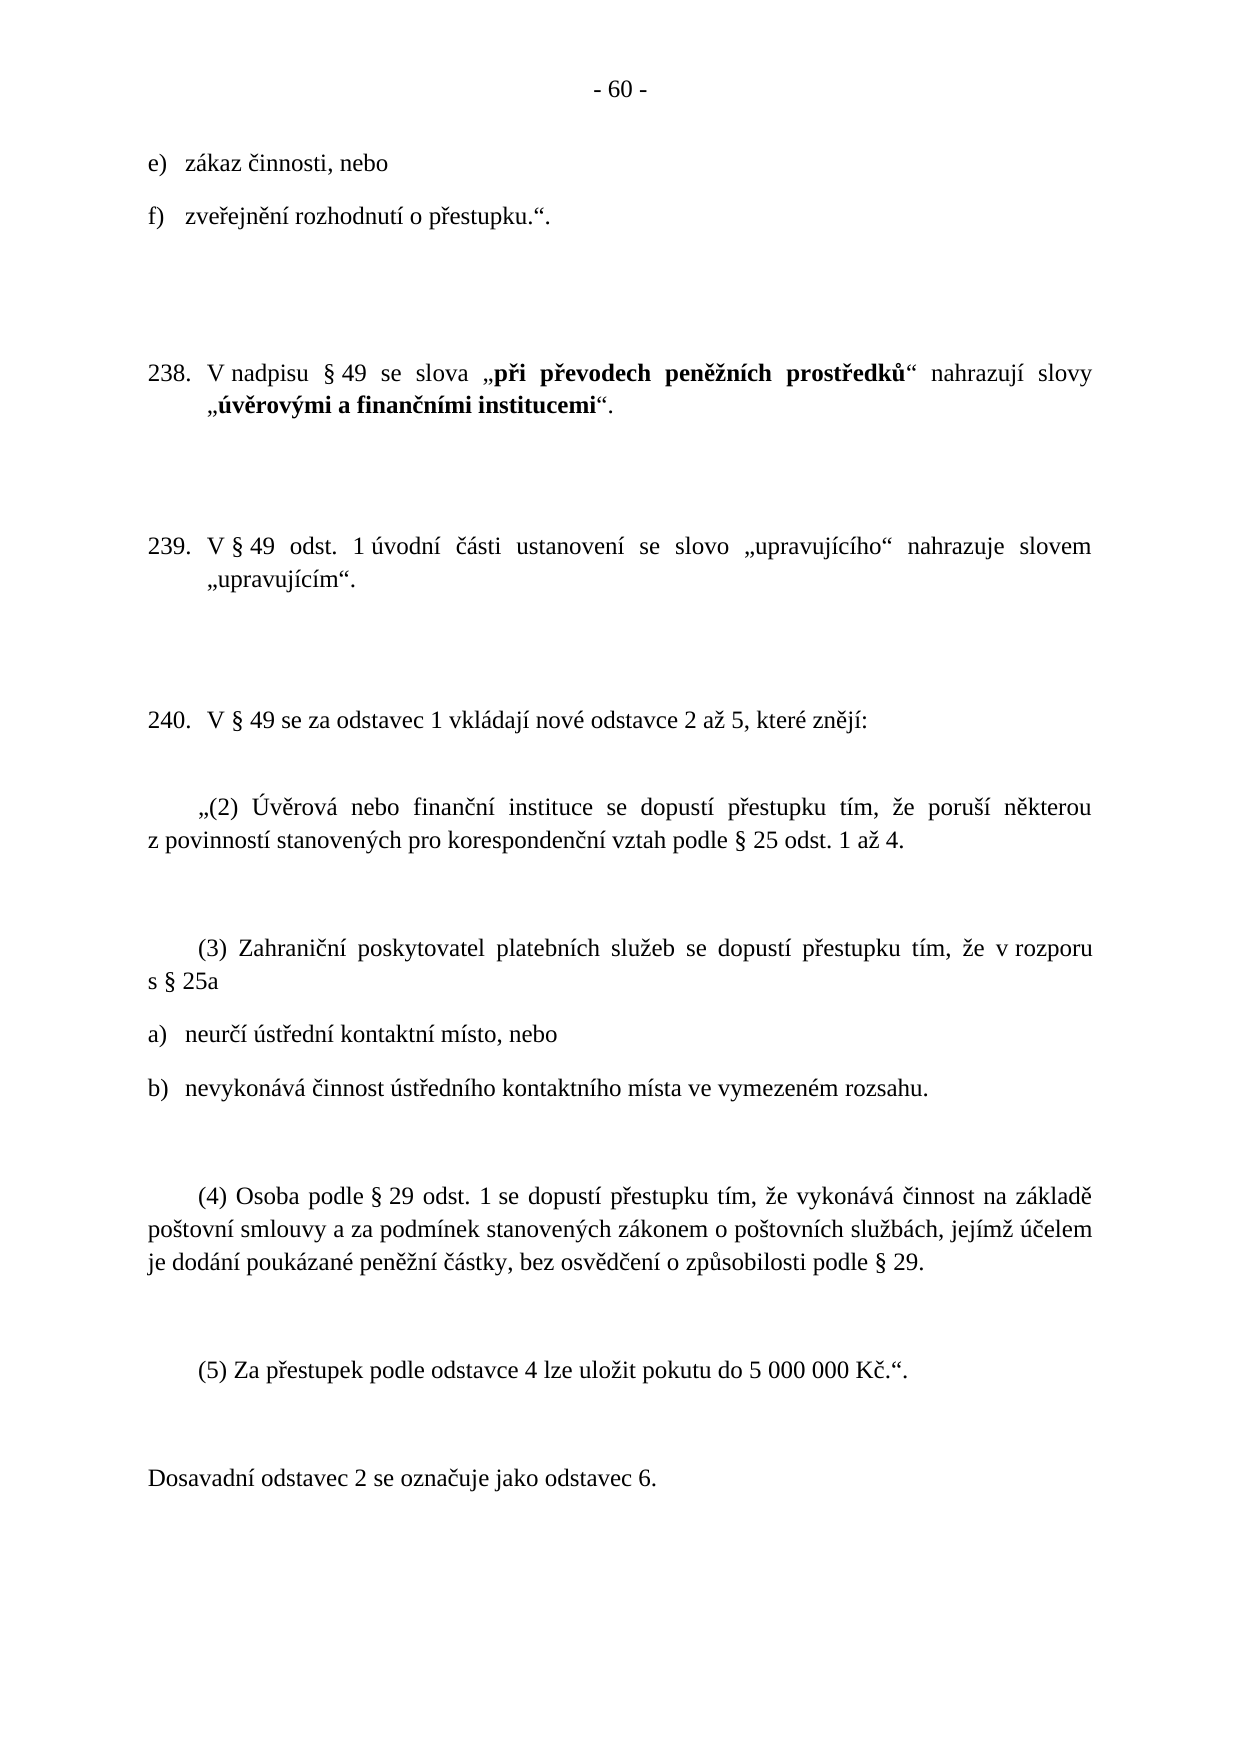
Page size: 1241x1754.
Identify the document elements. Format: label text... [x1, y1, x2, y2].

text Dosavadní odstavec 2 se označuje jako odstavec 6. [148, 1463, 1093, 1491]
text b) nevykonává činnost ústředního kontaktního místa ve vymezeném rozsahu. [148, 1073, 1093, 1102]
list V § 49 odst. 1 úvodní části ustanovení se slovo „upravujícího“ nahrazuje slovem „upravujícím“. [148, 531, 1093, 593]
text (4) Osoba podle § 29 odst. 1 se dopustí přestupku tím, že vykonává činnost na základě poštovní smlouvy a za podmínek stanovených zákonem o poštovních službách, jejímž účelem je dodání poukázané peněžní částky, bez osvědčení o způsobilosti podle § 29. [148, 1181, 1093, 1276]
text a) neurčí ústřední kontaktní místo, nebo [148, 1019, 1093, 1048]
text e) zákaz činnosti, nebo [148, 148, 1093, 176]
list V nadpisu § 49 se slova „při převodech peněžních prostředků“ nahrazují slovy „úvěrovými a finančními institucemi“. [148, 358, 1093, 419]
text „(2) Úvěrová nebo finanční instituce se dopustí přestupku tím, že poruší některou z povinností stanovených pro korespondenční vztah podle § 25 odst. 1 až 4. [148, 792, 1093, 854]
text (5) Za přestupek podle odstavce 4 lze uložit pokutu do 5 000 000 Kč.“. [148, 1355, 1093, 1384]
text (3) Zahraniční poskytovatel platebních služeb se dopustí přestupku tím, že v rozporu s § 25a [148, 933, 1093, 994]
list V § 49 se za odstavec 1 vkládají nové odstavce 2 až 5, které znějí: [148, 705, 1093, 734]
text f) zveřejnění rozhodnutí o přestupku.“. [148, 201, 1093, 230]
